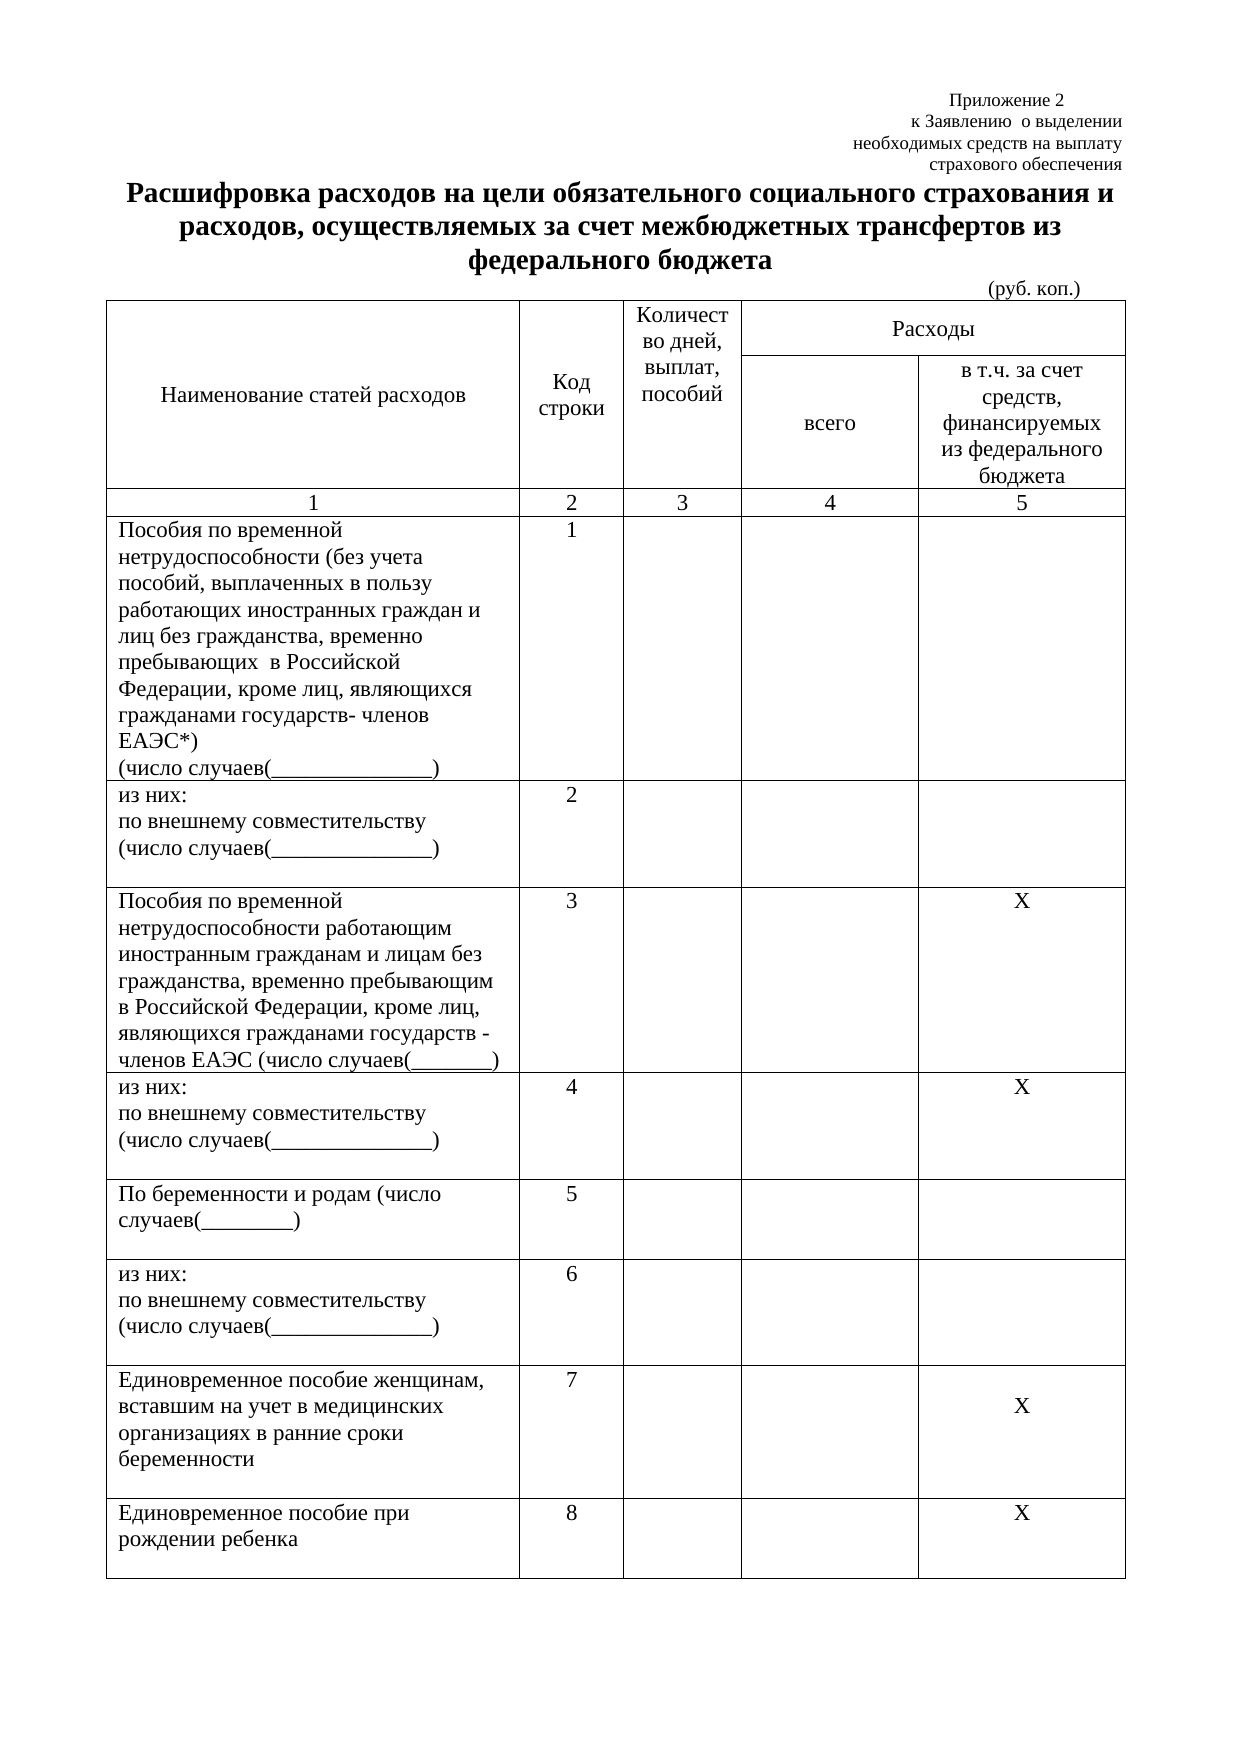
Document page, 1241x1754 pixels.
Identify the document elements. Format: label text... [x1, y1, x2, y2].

table_cell Пособия по временной нетрудоспособности работающим иностранным гражданам и лицам без гражданства, временно пребывающим в Российской Федерации, кроме лиц, являющихся гражданами государств - членов ЕАЭС (число случаев(_______) [107, 888, 519, 1072]
text (руб. коп.) [118, 276, 1122, 299]
table_cell 7 [520, 1366, 623, 1498]
text необходимых средств на выплату [118, 132, 1122, 153]
table_cell 3 [624, 489, 741, 516]
table_cell 1 [107, 489, 519, 516]
table_cell 4 [742, 489, 918, 516]
table_header Наименование статей расходов [107, 301, 519, 488]
table_cell из них: по внешнему совместительству (число случаев(______________) [107, 1073, 519, 1178]
table_cell [742, 1499, 918, 1578]
table_cell Единовременное пособие при рождении ребенка [107, 1499, 519, 1578]
table_cell [919, 781, 1125, 887]
table_cell [624, 888, 741, 1072]
table_cell 2 [520, 781, 623, 887]
table_cell [742, 1366, 918, 1498]
table_cell 4 [520, 1073, 623, 1178]
table_cell из них: по внешнему совместительству (число случаев(______________) [107, 781, 519, 887]
table_cell Х [919, 1366, 1125, 1498]
table_cell 5 [520, 1180, 623, 1259]
table_cell [624, 1366, 741, 1498]
table_cell [919, 1180, 1125, 1259]
table_cell Единовременное пособие женщинам, вставшим на учет в медицинских организациях в ранние сроки беременности [107, 1366, 519, 1498]
table_header Количество дней, выплат, пособий [624, 301, 741, 488]
table_cell [624, 1073, 741, 1178]
table_cell [624, 1260, 741, 1365]
table_cell [742, 1260, 918, 1365]
text Приложение 2 [118, 89, 1122, 110]
table_cell [742, 888, 918, 1072]
table_cell 2 [520, 489, 623, 516]
table_cell [624, 781, 741, 887]
table_cell 8 [520, 1499, 623, 1578]
table_cell Х [919, 1073, 1125, 1178]
table_cell всего [742, 356, 918, 488]
table_header Расходы [742, 301, 1125, 355]
table_cell 5 [919, 489, 1125, 516]
text Расшифровка расходов на цели обязательного социального страхования и расходов, осуществляемых за счет межбюджетных трансфертов из федерального бюджета [118, 175, 1122, 276]
table_cell 6 [520, 1260, 623, 1365]
table_cell [624, 517, 741, 780]
table_cell По беременности и родам (число случаев(________) [107, 1180, 519, 1259]
table_cell Х [919, 1499, 1125, 1578]
text к Заявлению о выделении [118, 110, 1122, 132]
table_cell в т.ч. за счет средств, финансируемых из федерального бюджета [919, 356, 1125, 488]
table_cell 1 [520, 517, 623, 780]
text страхового обеспечения [118, 153, 1122, 175]
table_cell [919, 517, 1125, 780]
table_cell Пособия по временной нетрудоспособности (без учета пособий, выплаченных в пользу работающих иностранных граждан и лиц без гражданства, временно пребывающих в Российской Федерации, кроме лиц, являющихся гражданами государств- членов ЕАЭС*) (число случаев(______________) [107, 517, 519, 780]
table_cell [624, 1180, 741, 1259]
table_cell 3 [520, 888, 623, 1072]
table_cell Х [919, 888, 1125, 1072]
table_cell [742, 781, 918, 887]
table_cell [624, 1499, 741, 1578]
table_header Код строки [520, 301, 623, 488]
table_cell [742, 1180, 918, 1259]
table_cell [742, 517, 918, 780]
table_cell [742, 1073, 918, 1178]
table_cell из них: по внешнему совместительству (число случаев(______________) [107, 1260, 519, 1365]
table_cell [919, 1260, 1125, 1365]
